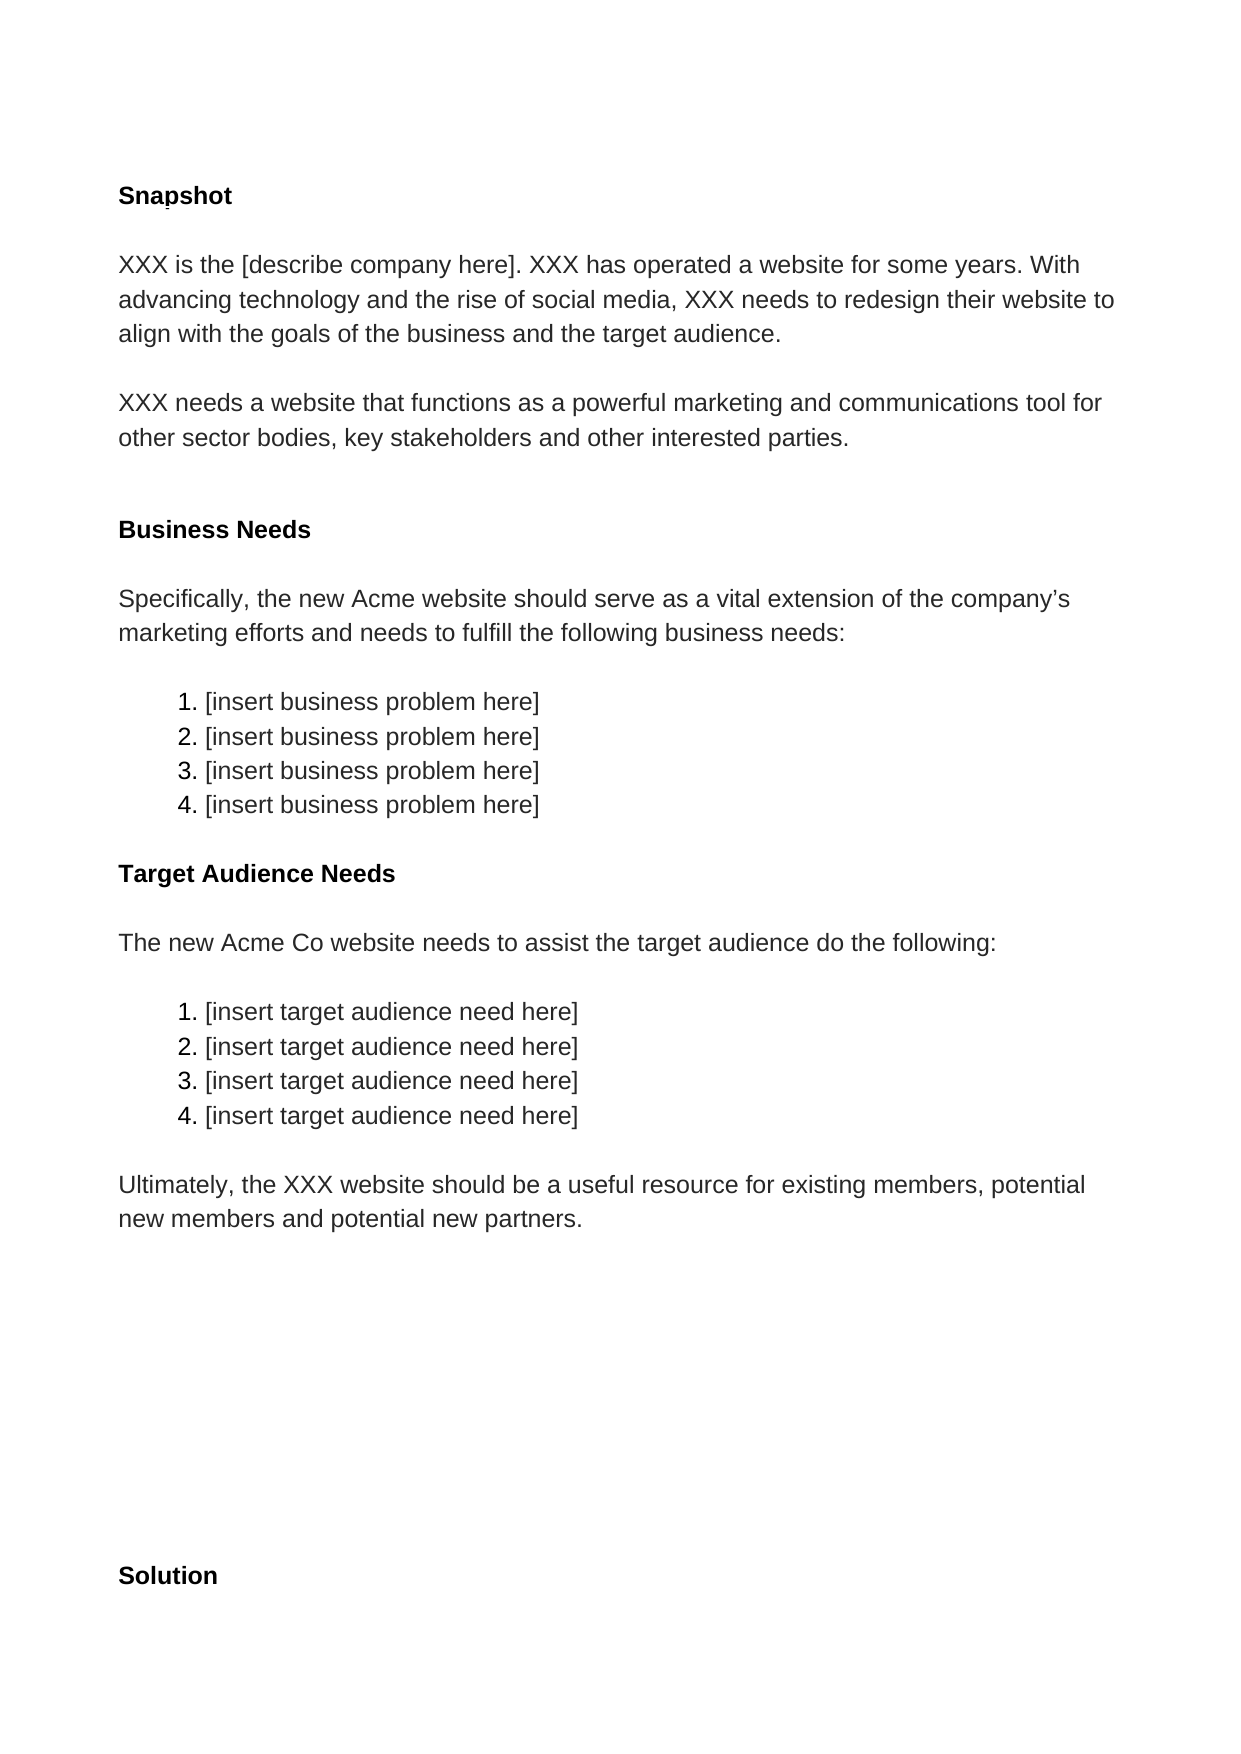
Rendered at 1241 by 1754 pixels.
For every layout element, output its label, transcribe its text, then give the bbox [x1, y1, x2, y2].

list [insert target audience need here] [177, 1032, 1122, 1061]
text XXX needs a website that functions as a powerful marketing and communications tool for other sector bodies, key stakeholders and other interested parties. [118, 388, 1122, 451]
list [insert business problem here] [177, 756, 1122, 785]
text Ultimately, the XXX website should be a useful resource for existing members, potential new members and potential new partners. [118, 1170, 1122, 1233]
text Specifically, the new Acme website should serve as a vital extension of the company’s marketing efforts and needs to fulfill the following business needs: [118, 584, 1122, 647]
text The new Acme Co website needs to assist the target audience do the following: [118, 928, 1122, 957]
list [insert business problem here] [177, 791, 1122, 819]
subtitle Business Needs [118, 515, 1122, 543]
subtitle Snapshot [118, 181, 1122, 210]
subtitle Solution [118, 1561, 1122, 1589]
subtitle Target Audience Needs [118, 859, 1122, 888]
list [insert business problem here] [177, 687, 1122, 716]
list [insert target audience need here] [177, 1101, 1122, 1129]
list [insert target audience need here] [177, 1066, 1122, 1095]
list [insert target audience need here] [177, 997, 1122, 1026]
list [insert business problem here] [177, 722, 1122, 750]
text XXX is the [describe company here]. XXX has operated a website for some years. With advancing technology and the rise of social media, XXX needs to redesign their website to align with the goals of the business and the target audience. [118, 250, 1122, 348]
